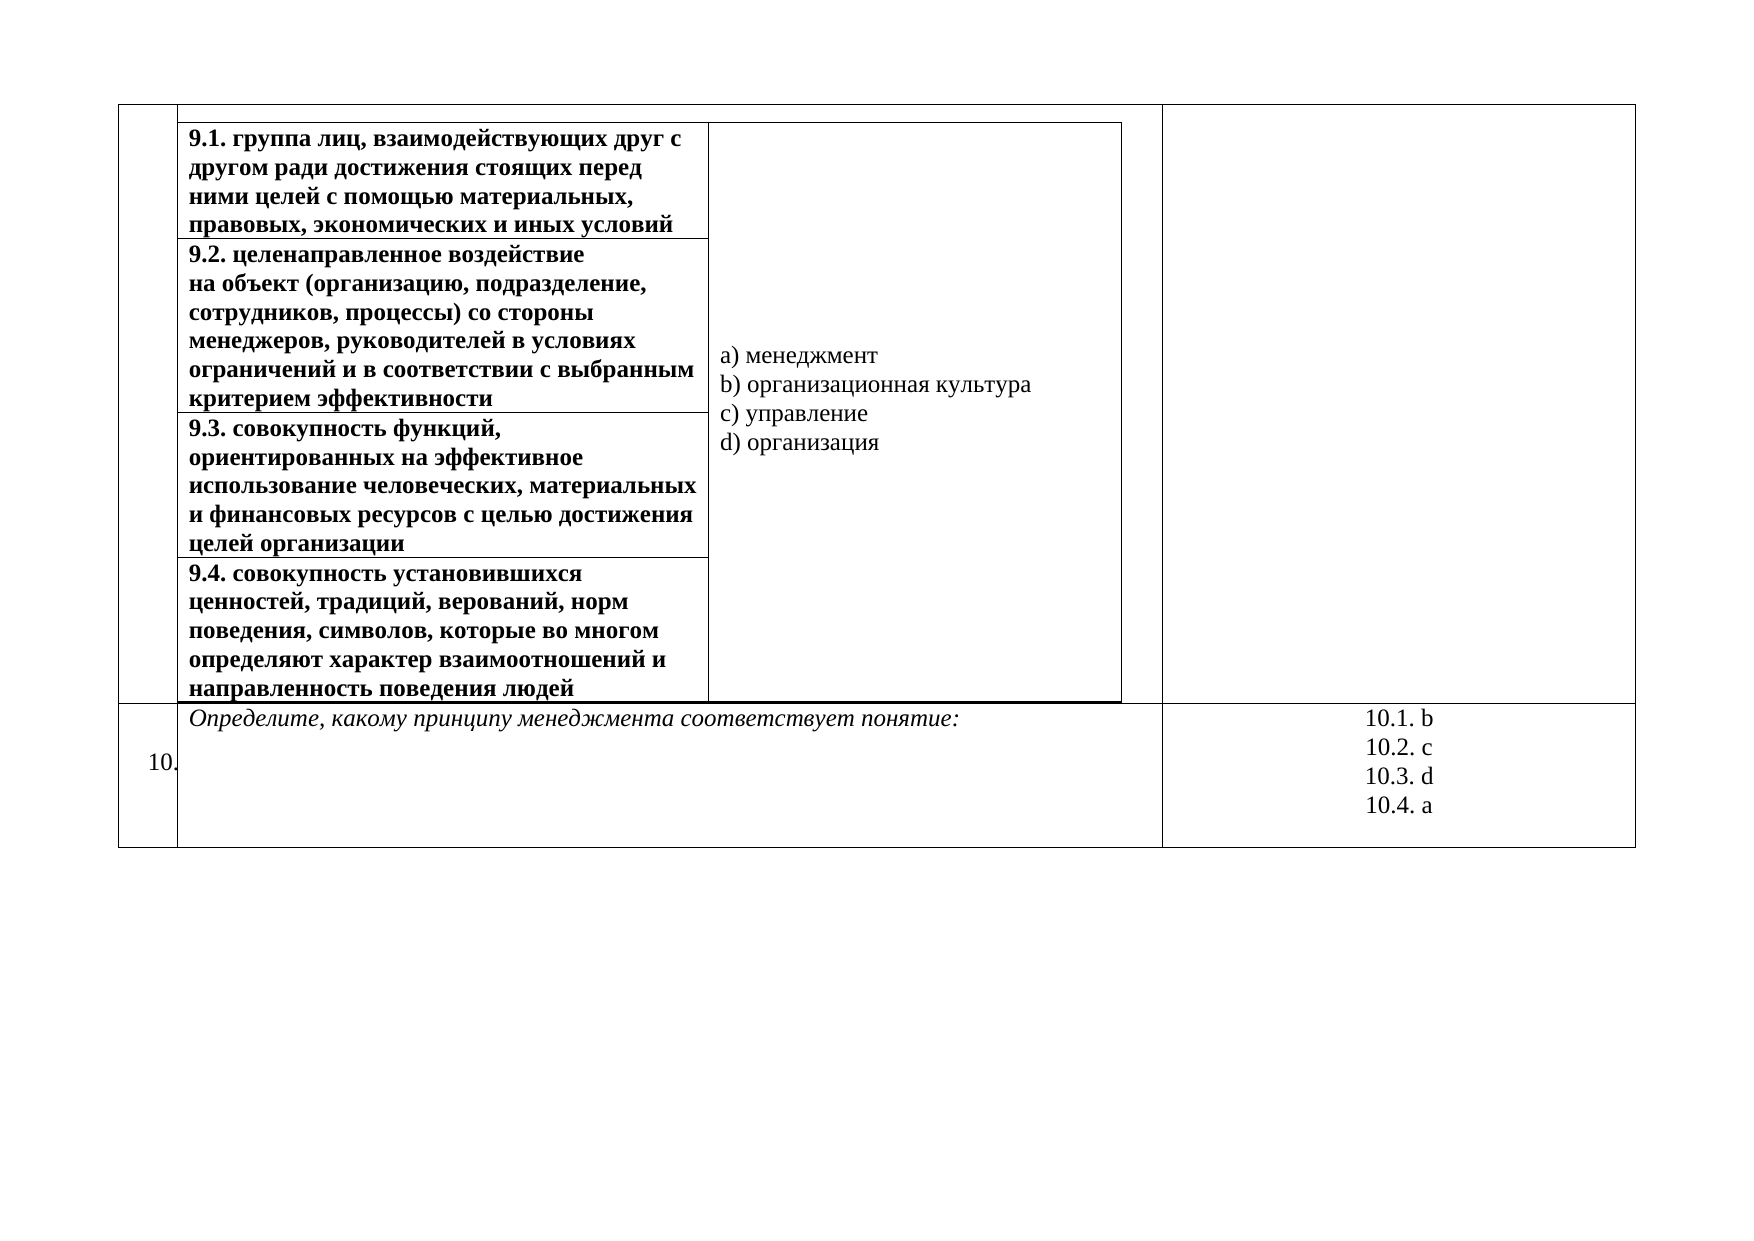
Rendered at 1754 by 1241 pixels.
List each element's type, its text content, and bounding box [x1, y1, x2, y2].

table_cell [119, 704, 177, 847]
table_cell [1163, 105, 1635, 702]
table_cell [178, 105, 1162, 702]
table_cell [119, 105, 177, 702]
table_cell 10.1. b 10.2. c 10.3. d 10.4. a [1163, 704, 1635, 847]
table_cell Определите, какому принципу менеджмента соответствует понятие: [178, 704, 1162, 847]
